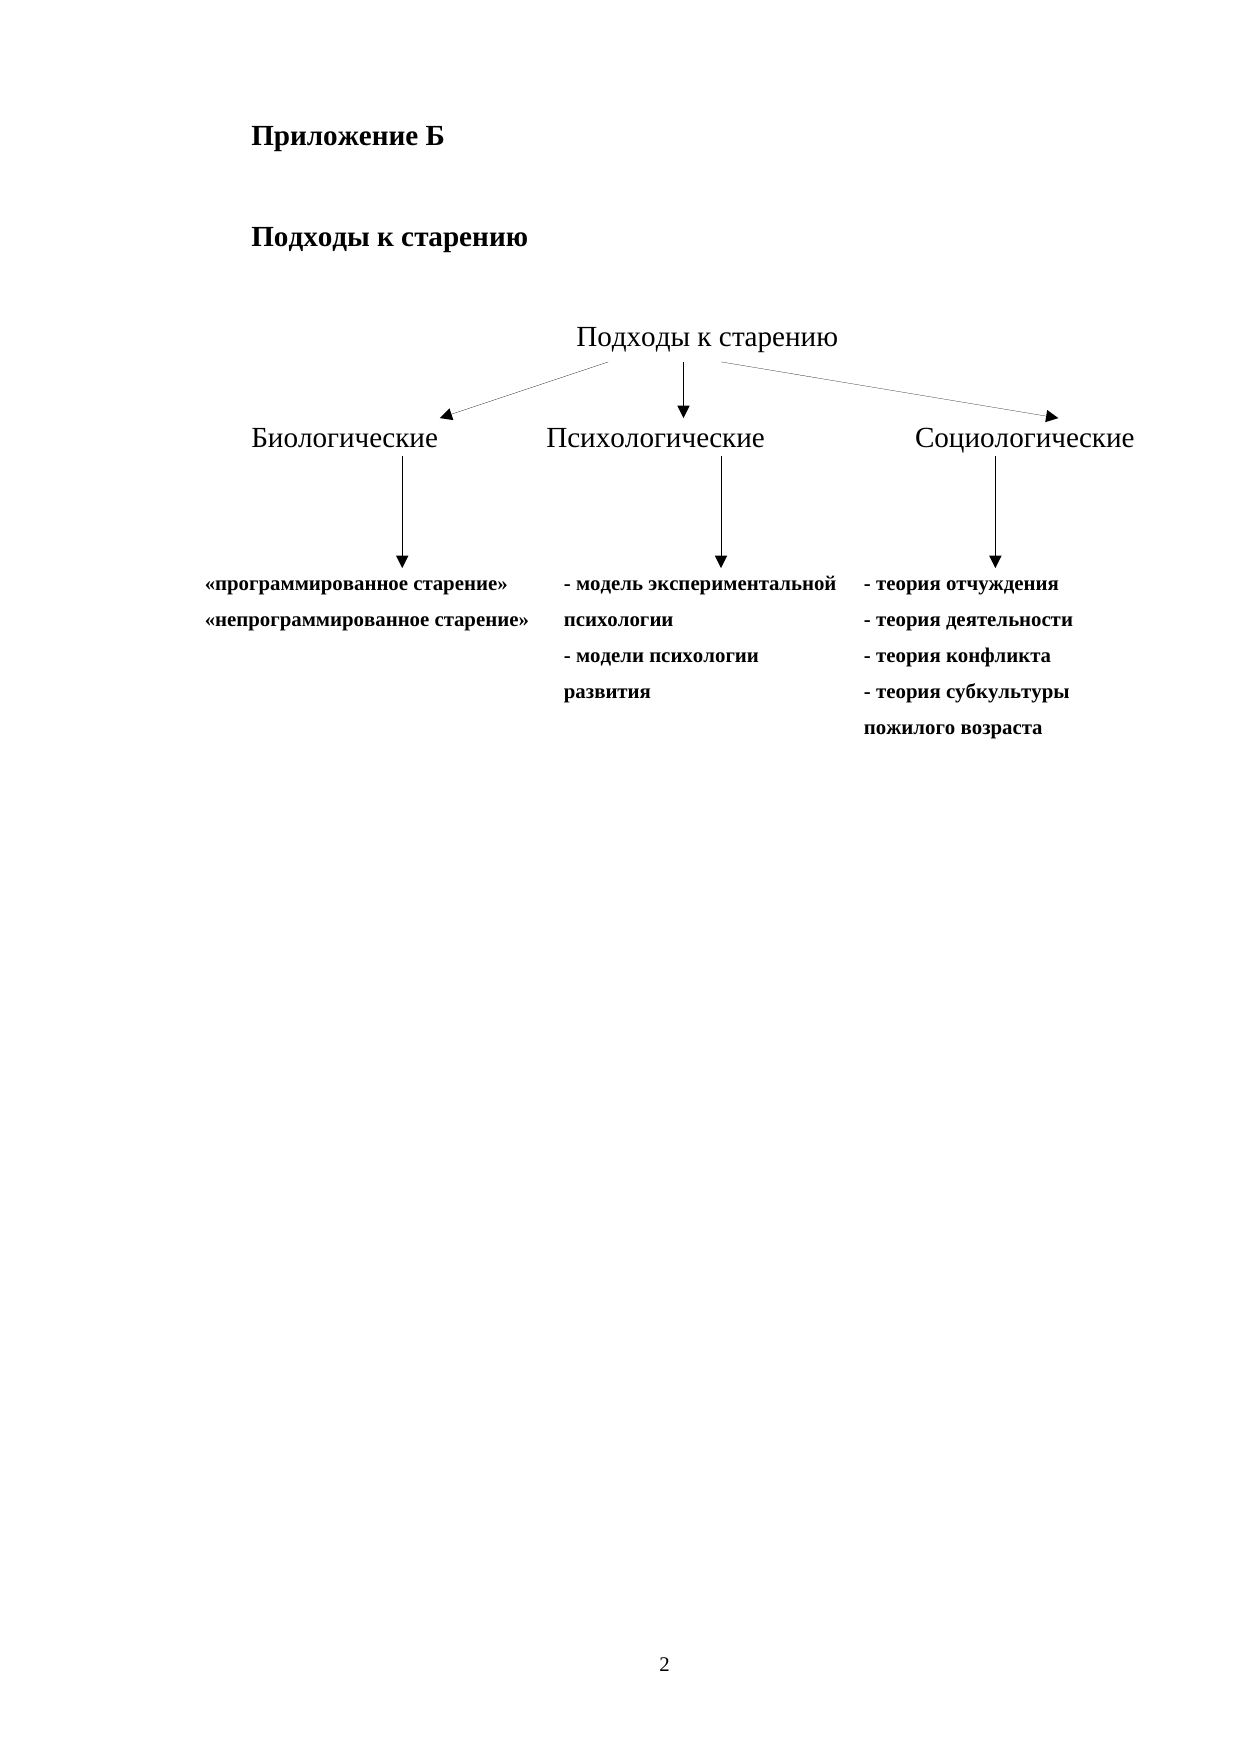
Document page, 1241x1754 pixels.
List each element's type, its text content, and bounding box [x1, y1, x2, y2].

text Подходы к старению [177, 319, 1152, 353]
text Приложение Б [177, 118, 1152, 152]
table_header - теория отчуждения - теория деятельности - теория конфликта - теория субкультуры пожилого возраста [853, 571, 1135, 818]
text Подходы к старению [177, 219, 1152, 252]
table_header «программированное старение» «непрограммированное старение» [193, 571, 552, 818]
table_header - модель экспериментальной психологии - модели психологии развития [553, 571, 852, 818]
text Биологические Психологические Социологические [177, 420, 1152, 453]
